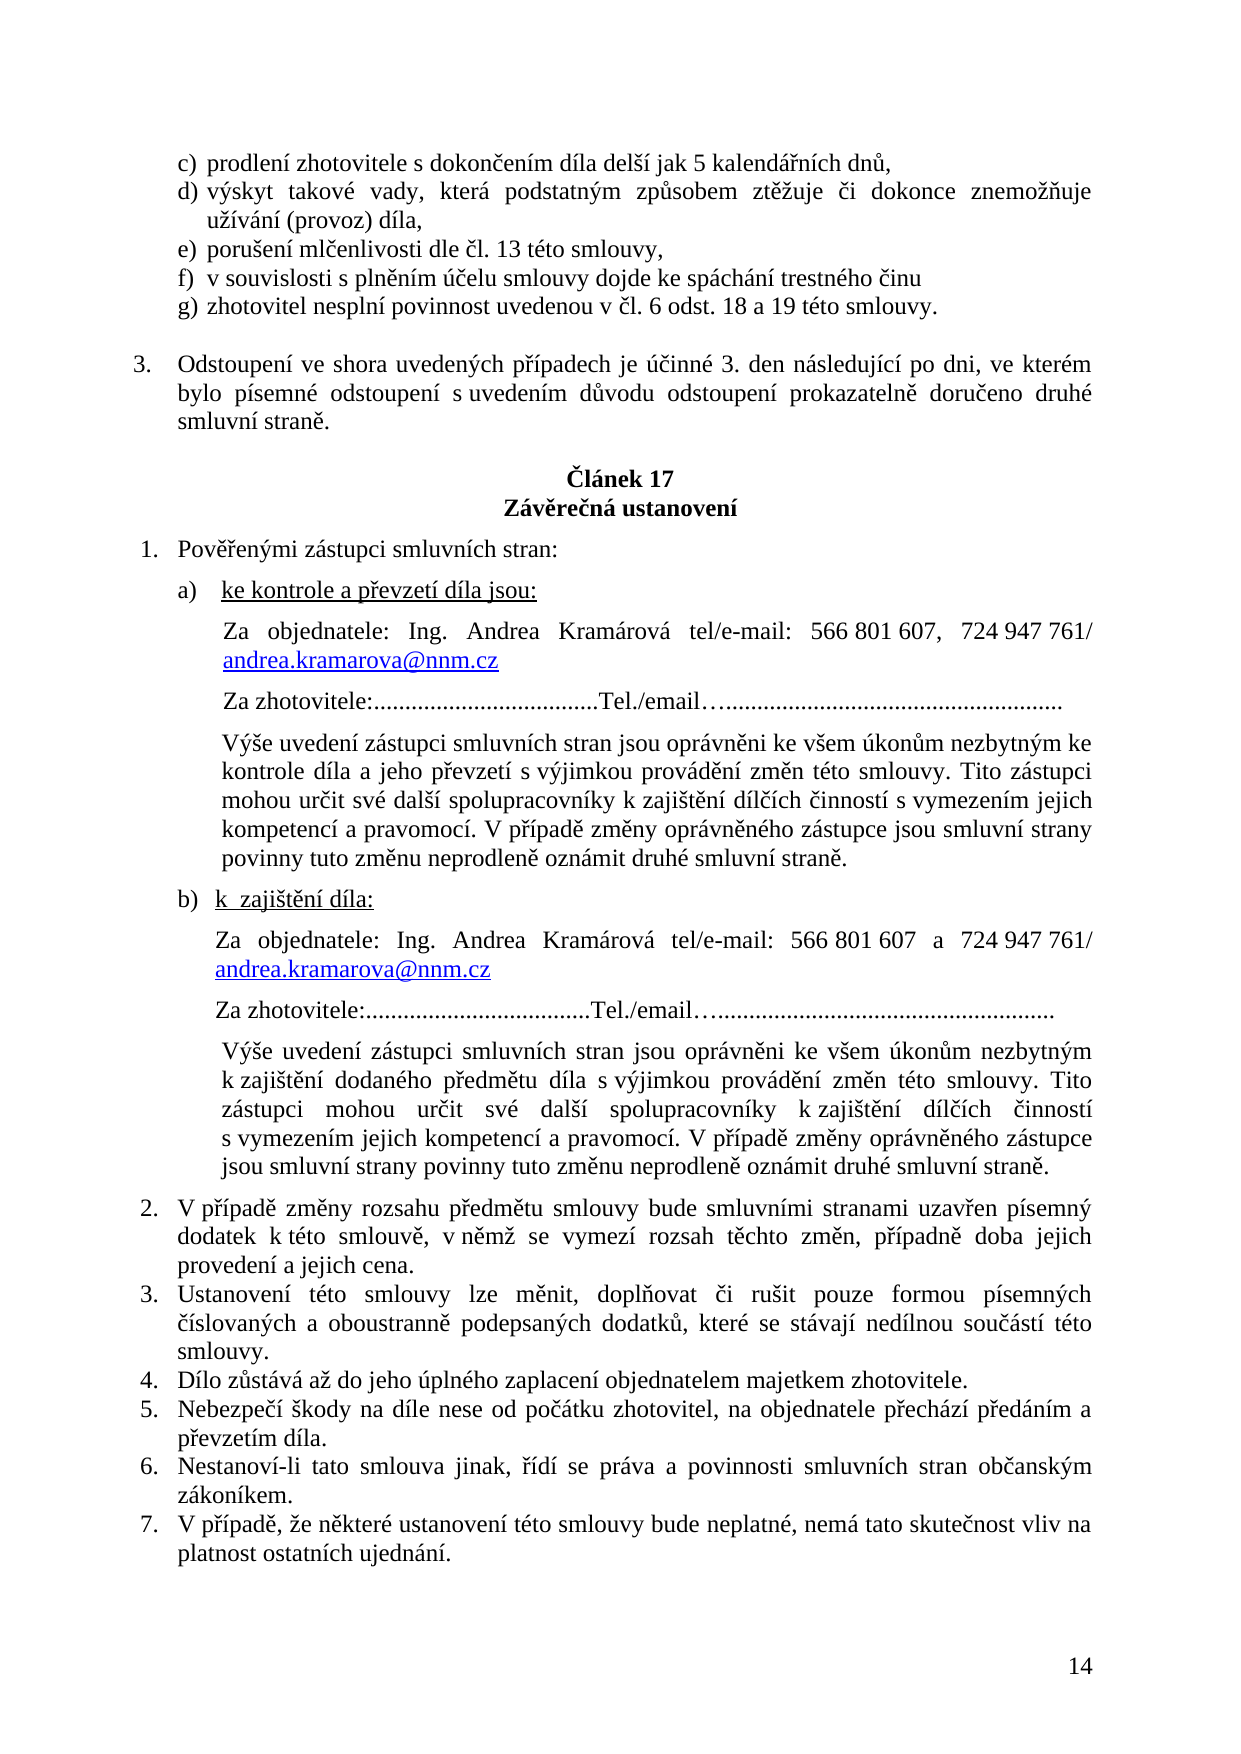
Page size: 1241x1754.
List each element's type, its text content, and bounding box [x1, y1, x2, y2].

list Nestanoví-li tato smlouva jinak, řídí se práva a povinnosti smluvních stran občanským zákoníkem. [140, 1451, 1093, 1509]
list v souvislosti s plněním účelu smlouvy dojde ke spáchání trestného činu [177, 263, 1093, 291]
list prodlení zhotovitele s dokončením díla delší jak 5 kalendářních dnů, [177, 148, 1093, 176]
list porušení mlčenlivosti dle čl. 13 této smlouvy, [177, 234, 1093, 263]
text Závěrečná ustanovení [148, 493, 1093, 521]
text Za zhotovitele:....................................Tel./email…...................................................... [223, 686, 1093, 715]
list V případě změny rozsahu předmětu smlouvy bude smluvními stranami uzavřen písemný dodatek k této smlouvě, v němž se vymezí rozsah těchto změn, případně doba jejich provedení a jejich cena. [140, 1193, 1093, 1279]
text Za zhotovitele:....................................Tel./email…...................................................... [215, 995, 1093, 1024]
list Odstoupení ve shora uvedených případech je účinné 3. den následující po dni, ve kterém bylo písemné odstoupení s uvedením důvodu odstoupení prokazatelně doručeno druhé smluvní straně. [133, 349, 1093, 435]
text Za objednatele: Ing. Andrea Kramárová tel/e-mail: 566 801 607, 724 947 761/ andrea.kramarova@nnm.cz [223, 616, 1093, 674]
list V případě, že některé ustanovení této smlouvy bude neplatné, nemá tato skutečnost vliv na platnost ostatních ujednání. [140, 1509, 1093, 1566]
list Pověřenými zástupci smluvních stran: [140, 534, 1093, 563]
list Dílo zůstává až do jeho úplného zaplacení objednatelem majetkem zhotovitele. [140, 1365, 1093, 1394]
list výskyt takové vady, která podstatným způsobem ztěžuje či dokonce znemožňuje užívání (provoz) díla, [177, 176, 1093, 234]
list zhotovitel nesplní povinnost uvedenou v čl. 6 odst. 18 a 19 této smlouvy. [177, 291, 1093, 320]
list k zajištění díla: [177, 884, 1093, 913]
list Za objednatele: Ing. Andrea Kramárová tel/e-mail: 566 801 607 a 724 947 761/ andrea.kramarova@nnm.cz [215, 925, 1093, 983]
list ke kontrole a převzetí díla jsou: [177, 575, 1093, 604]
list Ustanovení této smlouvy lze měnit, doplňovat či rušit pouze formou písemných číslovaných a oboustranně podepsaných dodatků, které se stávají nedílnou součástí této smlouvy. [140, 1279, 1093, 1365]
list Nebezpečí škody na díle nese od počátku zhotovitel, na objednatele přechází předáním a převzetím díla. [140, 1394, 1093, 1451]
text Článek 17 [148, 464, 1093, 493]
text Výše uvedení zástupci smluvních stran jsou oprávněni ke všem úkonům nezbytným ke kontrole díla a jeho převzetí s výjimkou provádění změn této smlouvy. Tito zástupci mohou určit své další spolupracovníky k zajištění dílčích činností s vymezením jejich kompetencí a pravomocí. V případě změny oprávněného zástupce jsou smluvní strany povinny tuto změnu neprodleně oznámit druhé smluvní straně. [221, 728, 1093, 871]
text Výše uvedení zástupci smluvních stran jsou oprávněni ke všem úkonům nezbytným k zajištění dodaného předmětu díla s výjimkou provádění změn této smlouvy. Tito zástupci mohou určit své další spolupracovníky k zajištění dílčích činností s vymezením jejich kompetencí a pravomocí. V případě změny oprávněného zástupce jsou smluvní strany povinny tuto změnu neprodleně oznámit druhé smluvní straně. [221, 1036, 1093, 1180]
